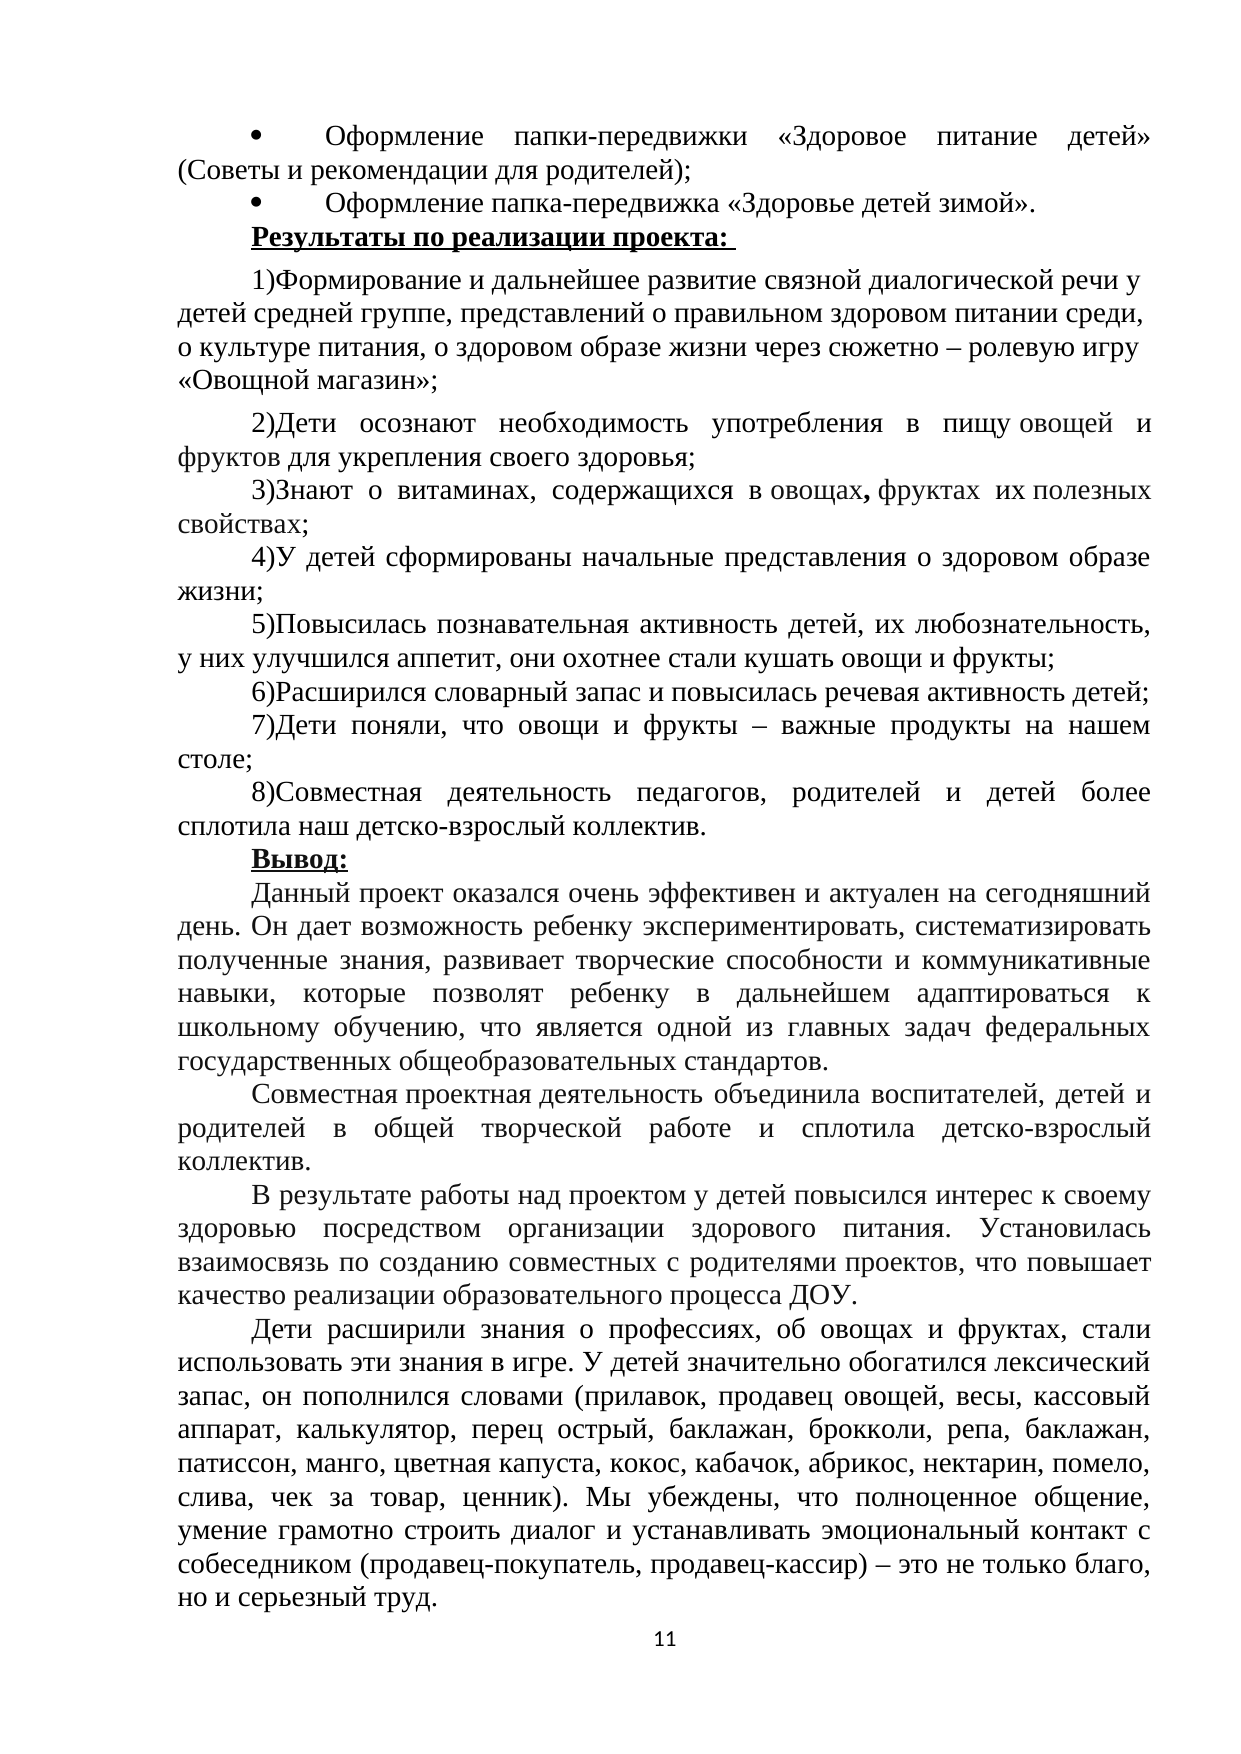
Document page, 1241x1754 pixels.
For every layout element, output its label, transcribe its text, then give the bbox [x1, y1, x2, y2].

text Данный проект оказался очень эффективен и актуален на сегодняшний день. Он дает возможность ребенку экспериментировать, систематизировать полученные знания, развивает творческие способности и коммуникативные навыки, которые позволят ребенку в дальнейшем адаптироваться к школьному обучению, что является одной из главных задач федеральных государственных общеобразовательных стандартов. [177, 875, 1152, 1076]
list Оформление папки-передвижки «Здоровое питание детей» (Советы и рекомендации для родителей); [177, 118, 1152, 185]
text 6)Расширился словарный запас и повысилась речевая активность детей; [177, 674, 1152, 707]
text 8)Совместная деятельность педагогов, родителей и детей более сплотила наш детско-взрослый коллектив. [177, 774, 1152, 841]
list Оформление папка-передвижка «Здоровье детей зимой». [177, 185, 1152, 219]
text Совместная проектная деятельность объединила воспитателей, детей и родителей в общей творческой работе и сплотила детско-взрослый коллектив. [177, 1076, 1152, 1177]
text Дети расширили знания о профессиях, об овощах и фруктах, стали использовать эти знания в игре. У детей значительно обогатился лексический запас, он пополнился словами (прилавок, продавец овощей, весы, кассовый аппарат, калькулятор, перец острый, баклажан, брокколи, репа, баклажан, патиссон, манго, цветная капуста, кокос, кабачок, абрикос, нектарин, помело, слива, чек за товар, ценник). Мы убеждены, что полноценное общение, умение грамотно строить диалог и устанавливать эмоциональный контакт с собеседником (продавец-покупатель, продавец-кассир) – это не только благо, но и серьезный труд. [177, 1311, 1152, 1613]
text 2)Дети осознают необходимость употребления в пищу овощей и фруктов для укрепления своего здоровья; [177, 405, 1152, 472]
text 5)Повысилась познавательная активность детей, их любознательность, у них улучшился аппетит, они охотнее стали кушать овощи и фрукты; [177, 607, 1152, 674]
text 7)Дети поняли, что овощи и фрукты – важные продукты на нашем столе; [177, 707, 1152, 774]
text 3)Знают о витаминах, содержащихся в овощах, фруктах их полезных свойствах; [177, 472, 1152, 539]
text Вывод: [177, 841, 1152, 875]
text В результате работы над проектом у детей повысился интерес к своему здоровью посредством организации здорового питания. Установилась взаимосвязь по созданию совместных с родителями проектов, что повышает качество реализации образовательного процесса ДОУ. [177, 1177, 1152, 1311]
list Результаты по реализации проекта: [251, 219, 1152, 252]
text 4)У детей сформированы начальные представления о здоровом образе жизни; [177, 539, 1152, 607]
text 1)Формирование и дальнейшее развитие связной диалогической речи у детей средней группе, представлений о правильном здоровом питании среди, о культуре питания, о здоровом образе жизни через сюжетно – ролевую игру «Овощной магазин»; [177, 262, 1152, 396]
